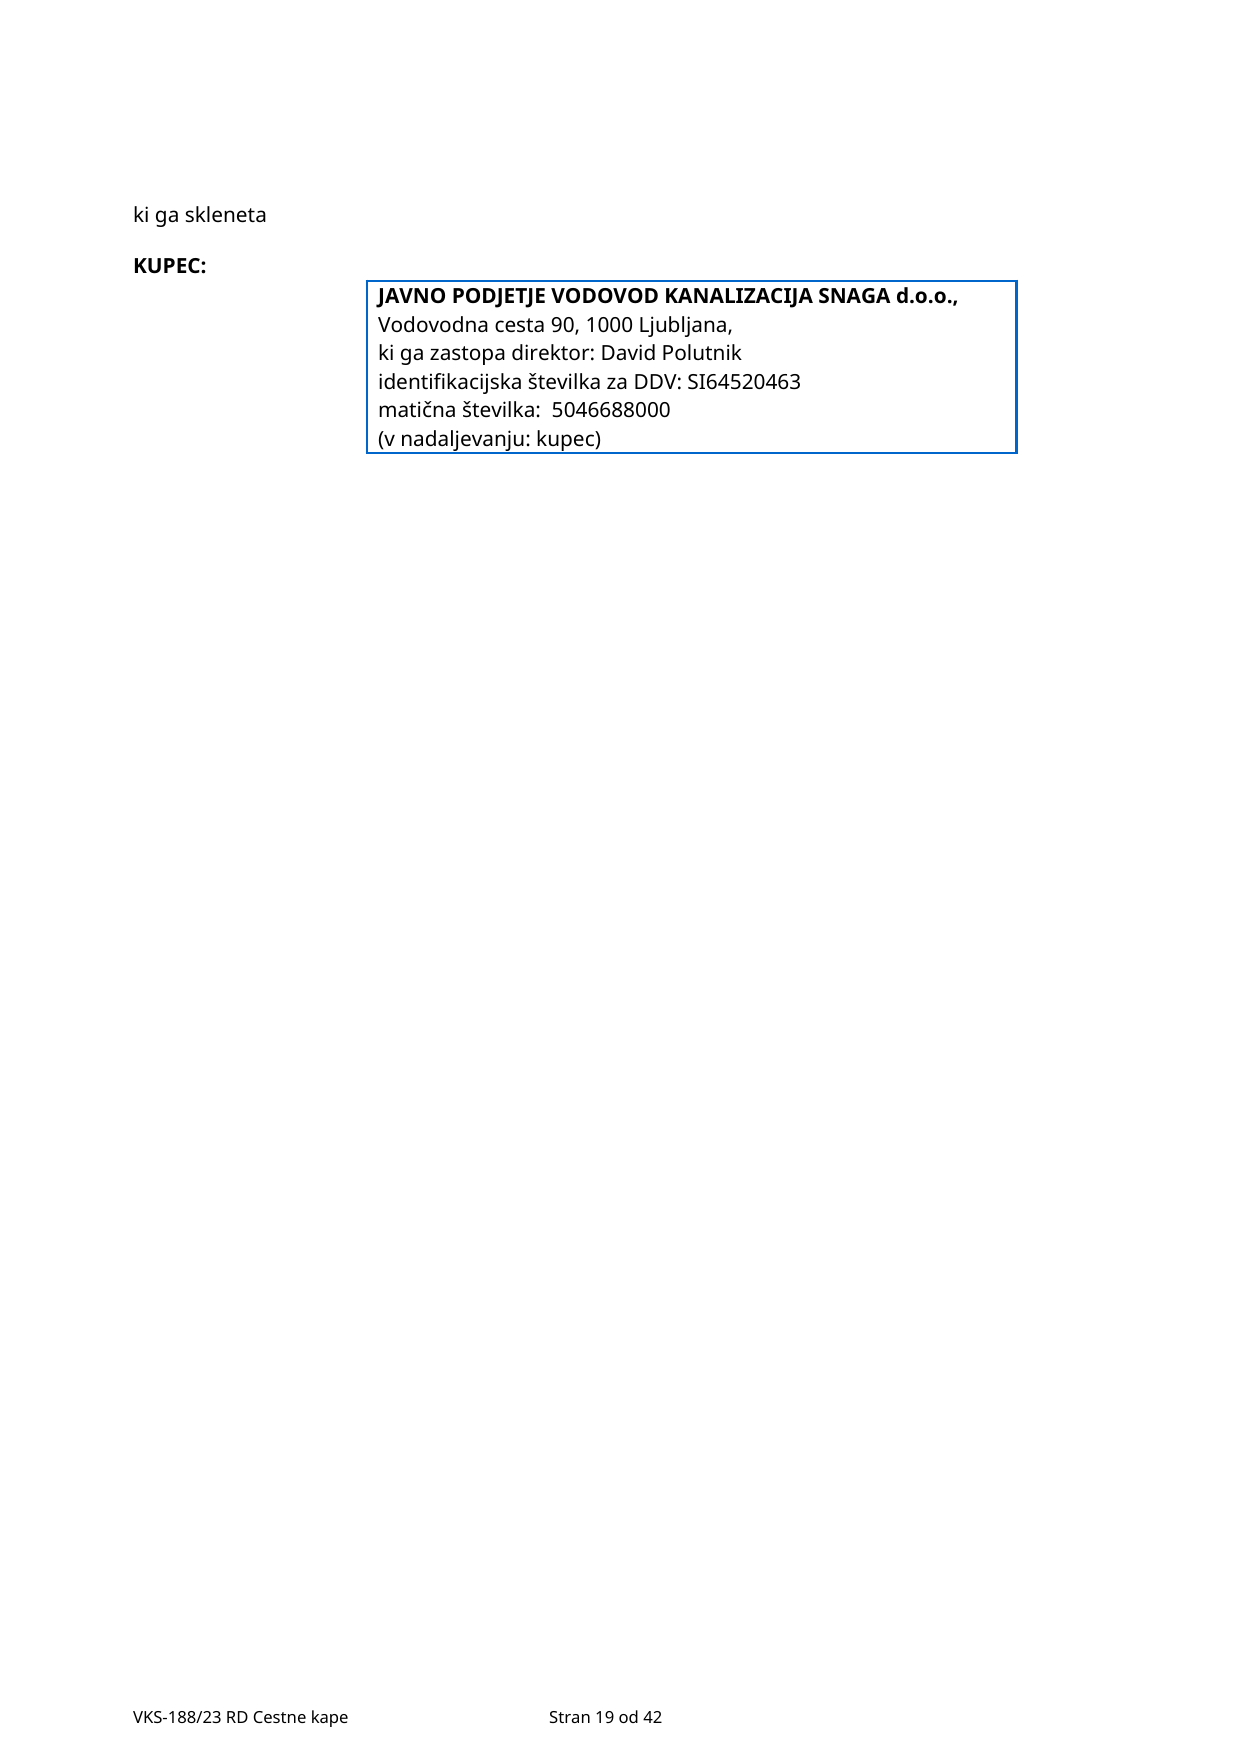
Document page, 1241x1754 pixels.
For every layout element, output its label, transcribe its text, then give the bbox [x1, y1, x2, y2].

text KUPEC: [133, 251, 1107, 279]
table_header JAVNO PODJETJE VODOVOD KANALIZACIJA SNAGA d.o.o., Vodovodna cesta 90, 1000 Ljubljana, ki ga zastopa direktor: David Polutnik identifikacijska številka za DDV: SI64520463 matična številka: 5046688000 (v nadaljevanju: kupec) [368, 282, 1015, 452]
text ki ga skleneta [133, 200, 1107, 228]
